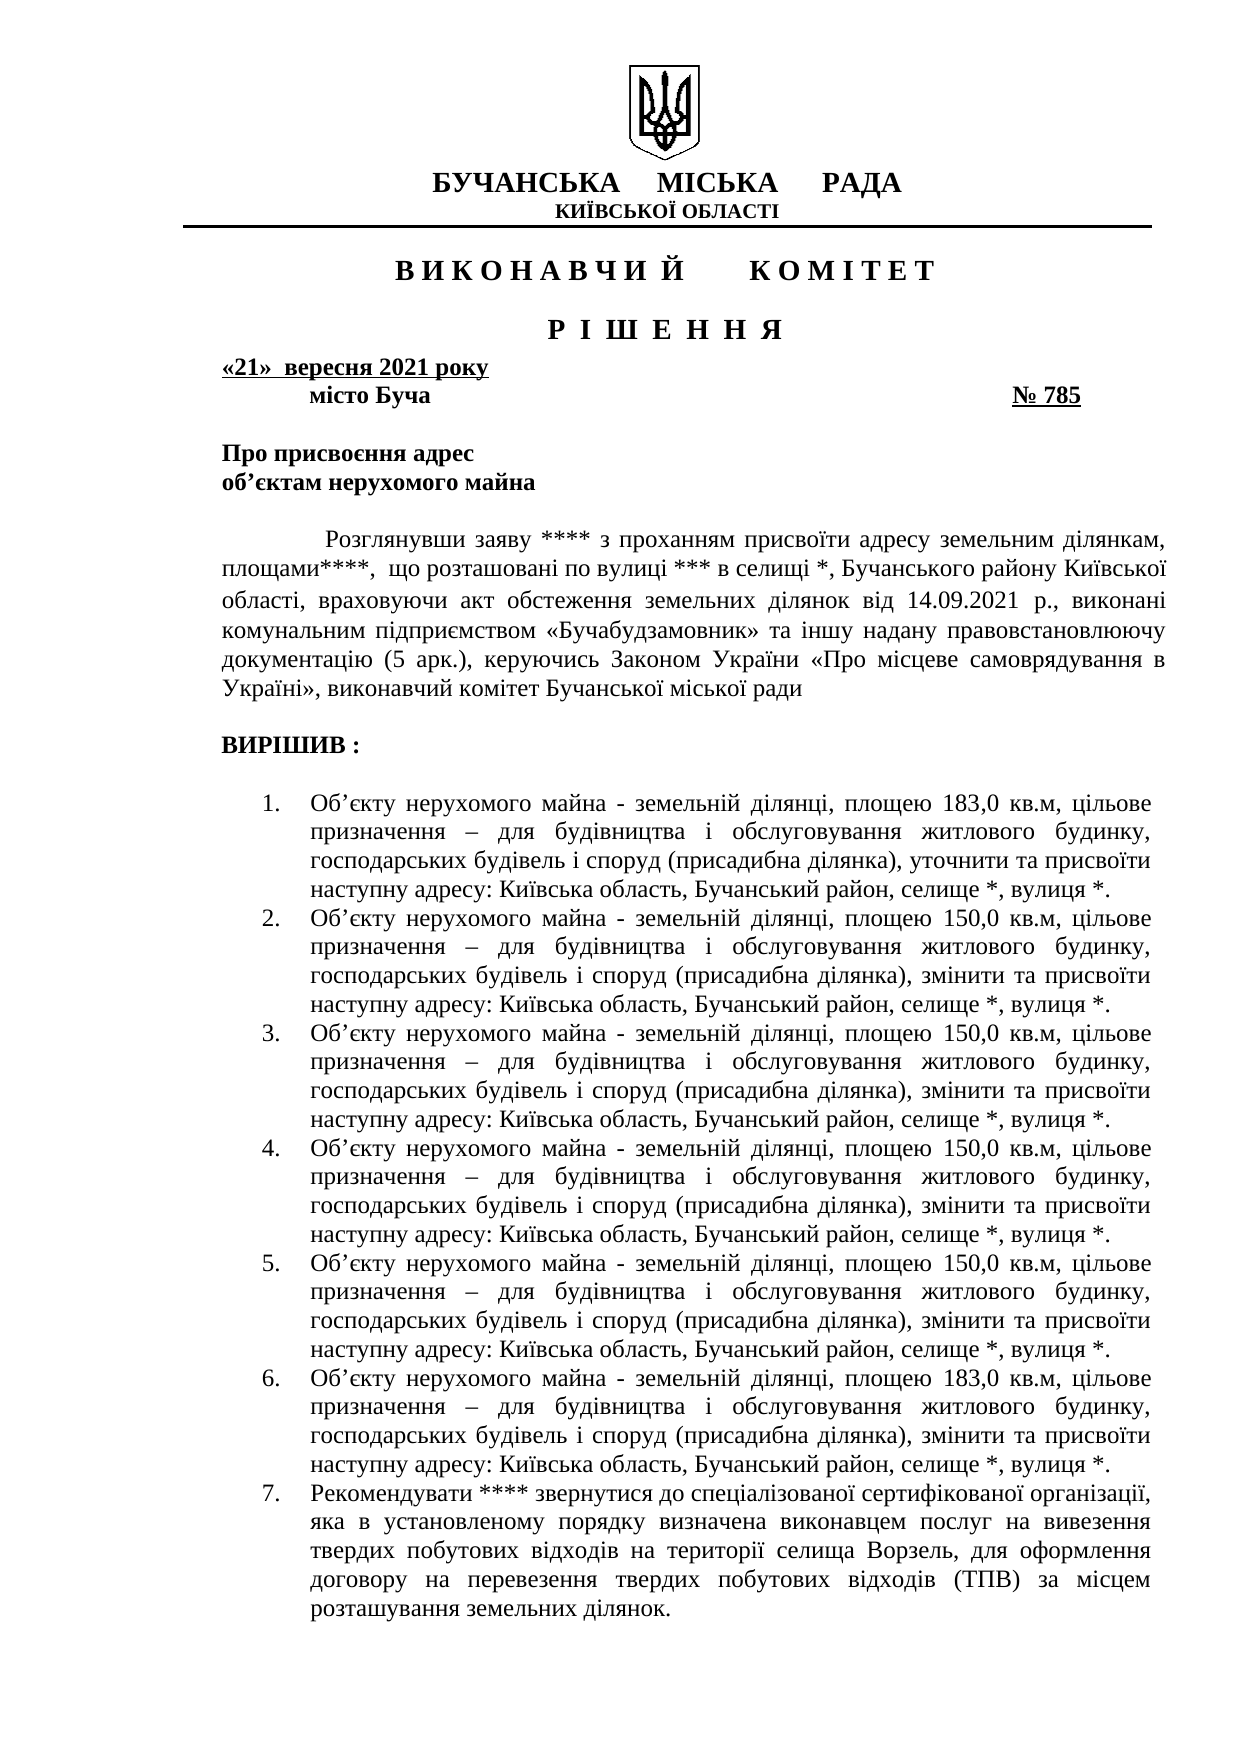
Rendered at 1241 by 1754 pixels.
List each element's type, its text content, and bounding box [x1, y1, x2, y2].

text В И К О Н А В Ч И Й К О М І Т Е Т [177, 253, 1152, 287]
list Об’єкту нерухомого майна - земельній ділянці, площею 150,0 кв.м, цільове призначення – для будівництва і обслуговування житлового будинку, господарських будівель і споруд (присадибна ділянка), змінити та присвоїти наступну адресу: Київська область, Бучанський район, селище *, вулиця *. [262, 1248, 1152, 1363]
text Р І Ш Е Н Н Я [177, 312, 1152, 345]
text ВИРІШИВ : [177, 730, 1152, 759]
list Рекомендувати **** звернутися до спеціалізованої сертифікованої організації, яка в установленому порядку визначена виконавцем послуг на вивезення твердих побутових відходів на території селища Ворзель, для оформлення договору на перевезення твердих побутових відходів (ТПВ) за місцем розташування земельних ділянок. [262, 1478, 1152, 1621]
list Об’єкту нерухомого майна - земельній ділянці, площею 150,0 кв.м, цільове призначення – для будівництва і обслуговування житлового будинку, господарських будівель і споруд (присадибна ділянка), змінити та присвоїти наступну адресу: Київська область, Бучанський район, селище *, вулиця *. [262, 1133, 1152, 1248]
list Об’єкту нерухомого майна - земельній ділянці, площею 150,0 кв.м, цільове призначення – для будівництва і обслуговування житлового будинку, господарських будівель і споруд (присадибна ділянка), змінити та присвоїти наступну адресу: Київська область, Бучанський район, селище *, вулиця *. [262, 1018, 1152, 1133]
text Розглянувши заяву **** з проханням присвоїти адресу земельним ділянкам, площами****, що розташовані по вулиці *** в селищі *, Бучанського району Київської області, враховуючи акт обстеження земельних ділянок від 14.09.2021 р., виконані комунальним підприємством «Бучабудзамовник» та іншу надану правовстановлюючу документацію (5 арк.), керуючись Законом України «Про місцеве самоврядування в Україні», виконавчий комітет Бучанської міської ради [222, 524, 1166, 701]
list Об’єкту нерухомого майна - земельній ділянці, площею 183,0 кв.м, цільове призначення – для будівництва і обслуговування житлового будинку, господарських будівель і споруд (присадибна ділянка), уточнити та присвоїти наступну адресу: Київська область, Бучанський район, селище *, вулиця *. [262, 788, 1152, 903]
text Про присвоєння адрес [222, 438, 1152, 467]
list Об’єкту нерухомого майна - земельній ділянці, площею 150,0 кв.м, цільове призначення – для будівництва і обслуговування житлового будинку, господарських будівель і споруд (присадибна ділянка), змінити та присвоїти наступну адресу: Київська область, Бучанський район, селище *, вулиця *. [262, 903, 1152, 1018]
text БУЧАНСЬКА МІСЬКА РАДА [183, 165, 1152, 199]
list Об’єкту нерухомого майна - земельній ділянці, площею 183,0 кв.м, цільове призначення – для будівництва і обслуговування житлового будинку, господарських будівель і споруд (присадибна ділянка), змінити та присвоїти наступну адресу: Київська область, Бучанський район, селище *, вулиця *. [262, 1363, 1152, 1478]
text «21» вересня 2021 року [222, 352, 1152, 380]
text КИЇВСЬКОЇ ОБЛАСТІ [183, 199, 1152, 225]
text місто Буча № 785 [222, 380, 1152, 409]
text об’єктам нерухомого майна [222, 467, 1152, 495]
